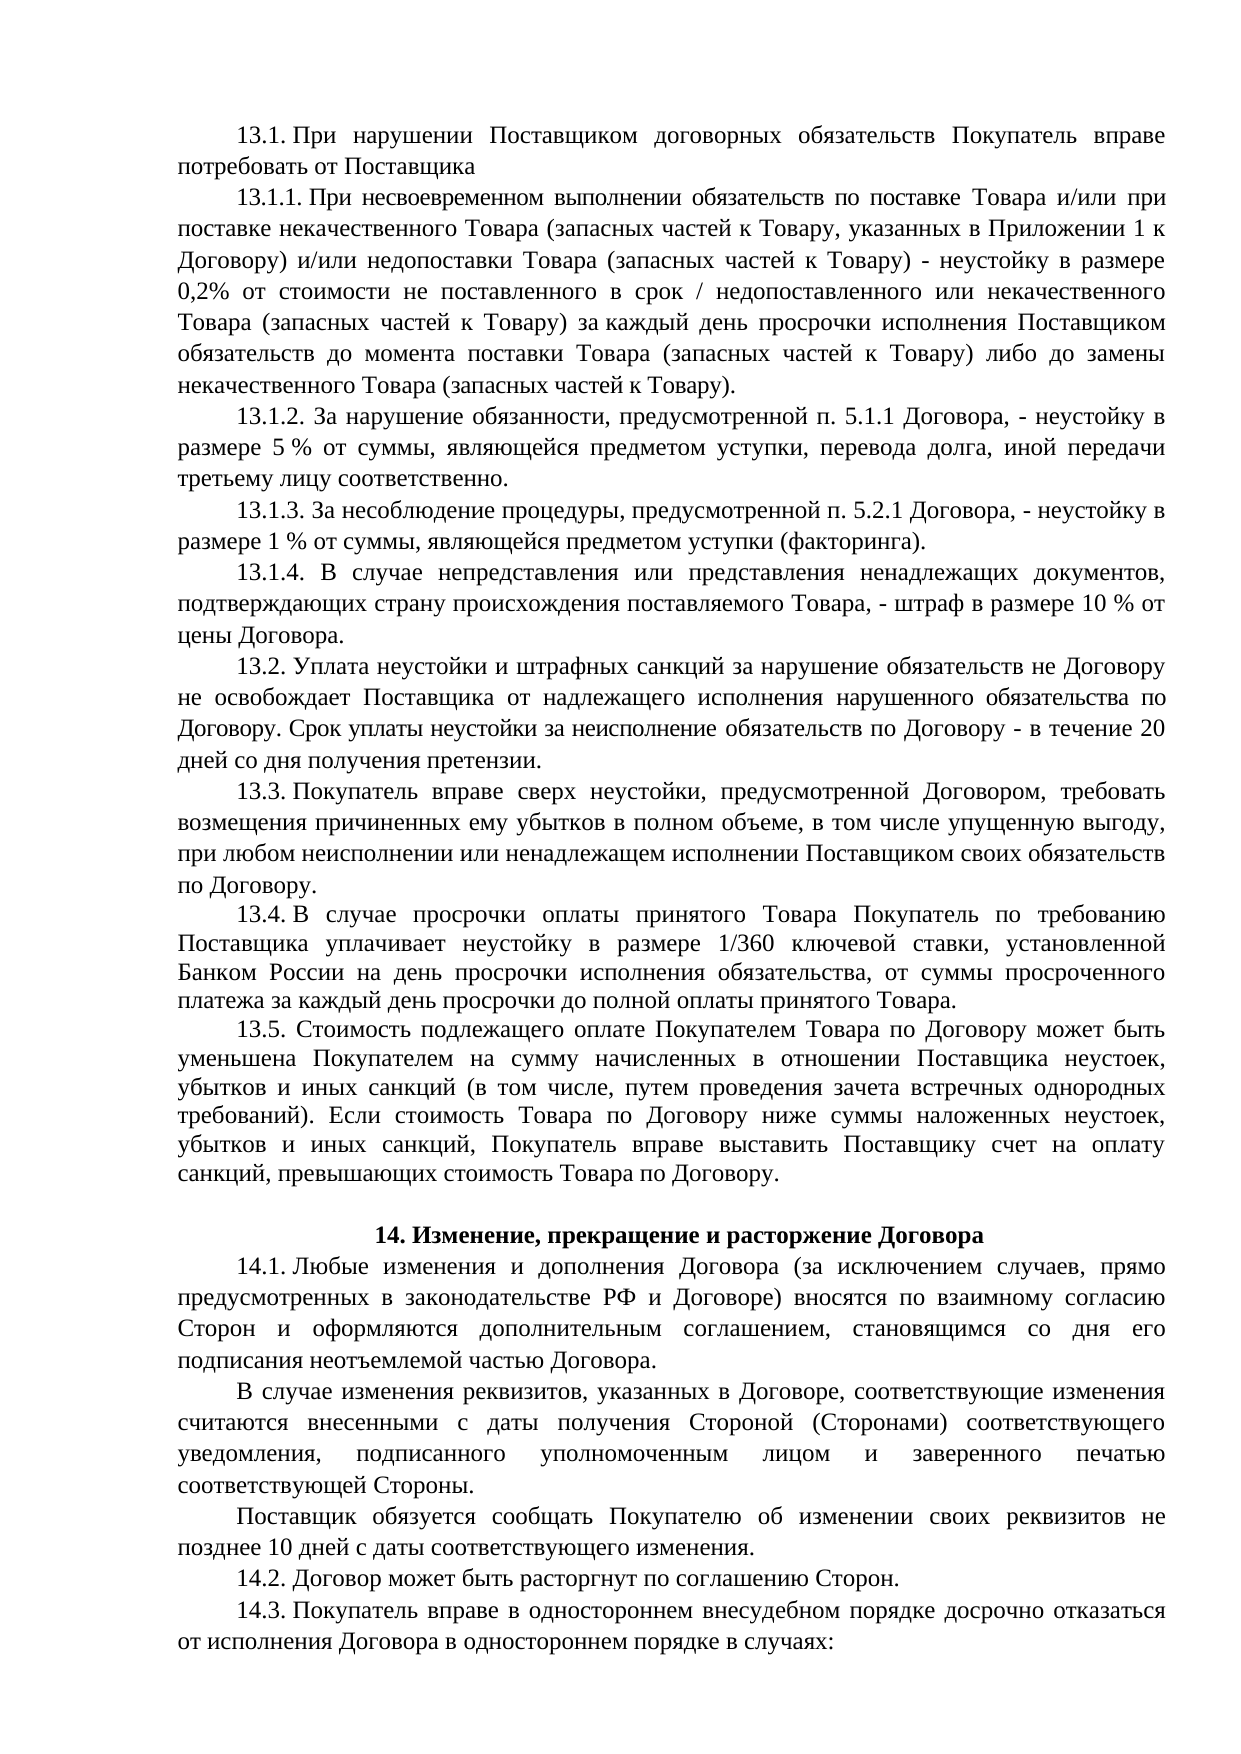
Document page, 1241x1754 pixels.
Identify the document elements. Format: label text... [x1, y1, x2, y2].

text 13.5. Стоимость подлежащего оплате Покупателем Товара по Договору может быть уменьшена Покупателем на сумму начисленных в отношении Поставщика неустоек, убытков и иных санкций (в том числе, путем проведения зачета встречных однородных требований). Если стоимость Товара по Договору ниже суммы наложенных неустоек, убытков и иных санкций, Покупатель вправе выставить Поставщику счет на оплату санкций, превышающих стоимость Товара по Договору. [177, 1014, 1166, 1187]
text 13.1.2. За нарушение обязанности, предусмотренной п. 5.1.1 Договора, - неустойку в размере 5 % от суммы, являющейся предметом уступки, перевода долга, иной передачи третьему лицу соответственно. [177, 399, 1166, 493]
text 13.4. В случае просрочки оплаты принятого Товара Покупатель по требованию Поставщика уплачивает неустойку в размере 1/360 ключевой ставки, установленной Банком России на день просрочки исполнения обязательства, от суммы просроченного платежа за каждый день просрочки до полной оплаты принятого Товара. [177, 899, 1166, 1014]
text 14.1. Любые изменения и дополнения Договора (за исключением случаев, прямо предусмотренных в законодательстве РФ и Договоре) вносятся по взаимному согласию Сторон и оформляются дополнительным соглашением, становящимся со дня его подписания неотъемлемой частью Договора. [177, 1249, 1166, 1374]
text 13.2. Уплата неустойки и штрафных санкций за нарушение обязательств не Договору не освобождает Поставщика от надлежащего исполнения нарушенного обязательства по Договору. Срок уплаты неустойки за неисполнение обязательств по Договору - в течение 20 дней со дня получения претензии. [177, 649, 1166, 774]
text 13.1. При нарушении Поставщиком договорных обязательств Покупатель вправе потребовать от Поставщика [177, 118, 1166, 181]
text Поставщик обязуется сообщать Покупателю об изменении своих реквизитов не позднее 10 дней с даты соответствующего изменения. [177, 1499, 1166, 1562]
text 14.3. Покупатель вправе в одностороннем внесудебном порядке досрочно отказаться от исполнения Договора в одностороннем порядке в случаях: [177, 1593, 1166, 1656]
text 13.1.4. В случае непредставления или представления ненадлежащих документов, подтверждающих страну происхождения поставляемого Товара, - штраф в размере 10 % от цены Договора. [177, 556, 1166, 649]
text 13.3. Покупатель вправе сверх неустойки, предусмотренной Договором, требовать возмещения причиненных ему убытков в полном объеме, в том числе упущенную выгоду, при любом неисполнении или ненадлежащем исполнении Поставщиком своих обязательств по Договору. [177, 774, 1166, 899]
text В случае изменения реквизитов, указанных в Договоре, соответствующие изменения считаются внесенными с даты получения Стороной (Сторонами) соответствующего уведомления, подписанного уполномоченным лицом и заверенного печатью соответствующей Стороны. [177, 1374, 1166, 1499]
text 13.1.3. За несоблюдение процедуры, предусмотренной п. 5.2.1 Договора, - неустойку в размере 1 % от суммы, являющейся предметом уступки (факторинга). [177, 493, 1166, 556]
text 14.2. Договор может быть расторгнут по соглашению Сторон. [177, 1562, 1166, 1593]
text 14. Изменение, прекращение и расторжение Договора [177, 1218, 1122, 1249]
text 13.1.1. При несвоевременном выполнении обязательств по поставке Товара и/или при поставке некачественного Товара (запасных частей к Товару, указанных в Приложении 1 к Договору) и/или недопоставки Товара (запасных частей к Товару) - неустойку в размере 0,2% от стоимости не поставленного в срок / недопоставленного или некачественного Товара (запасных частей к Товару) за каждый день просрочки исполнения Поставщиком обязательств до момента поставки Товара (запасных частей к Товару) либо до замены некачественного Товара (запасных частей к Товару). [177, 181, 1166, 399]
